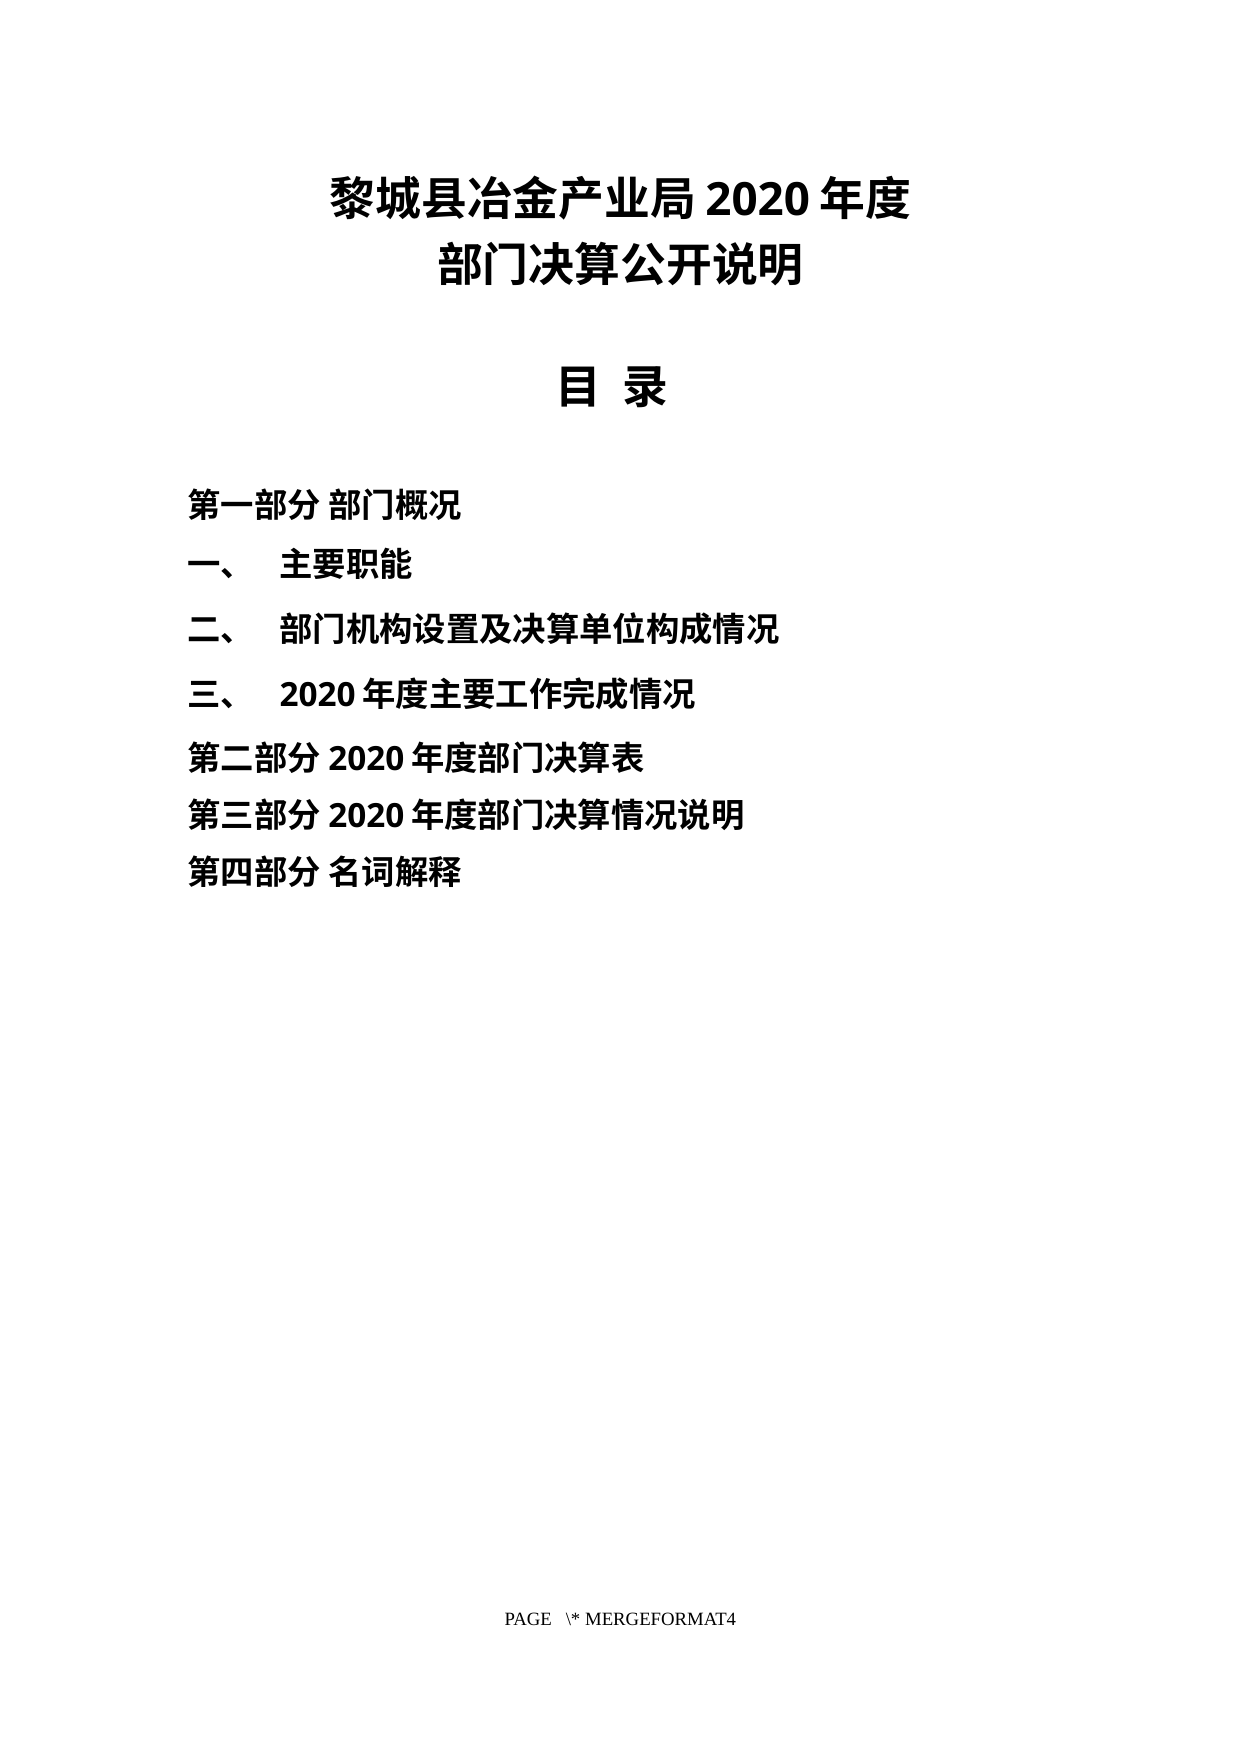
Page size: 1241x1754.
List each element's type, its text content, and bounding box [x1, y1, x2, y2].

text 第三部分 2020年度部门决算情况说明 [187, 781, 1053, 839]
list 主要职能 [187, 529, 1053, 594]
text 第四部分 名词解释 [187, 839, 1053, 896]
list 2020年度主要工作完成情况 [187, 659, 1053, 724]
text 黎城县冶金产业局2020年度 [187, 162, 1053, 228]
list 部门机构设置及决算单位构成情况 [187, 594, 1053, 659]
text 第一部分 部门概况 [187, 472, 1053, 529]
text 部门决算公开说明 [187, 228, 1053, 295]
text 目 录 [187, 357, 1053, 414]
text 第二部分 2020年度部门决算表 [187, 724, 1053, 781]
